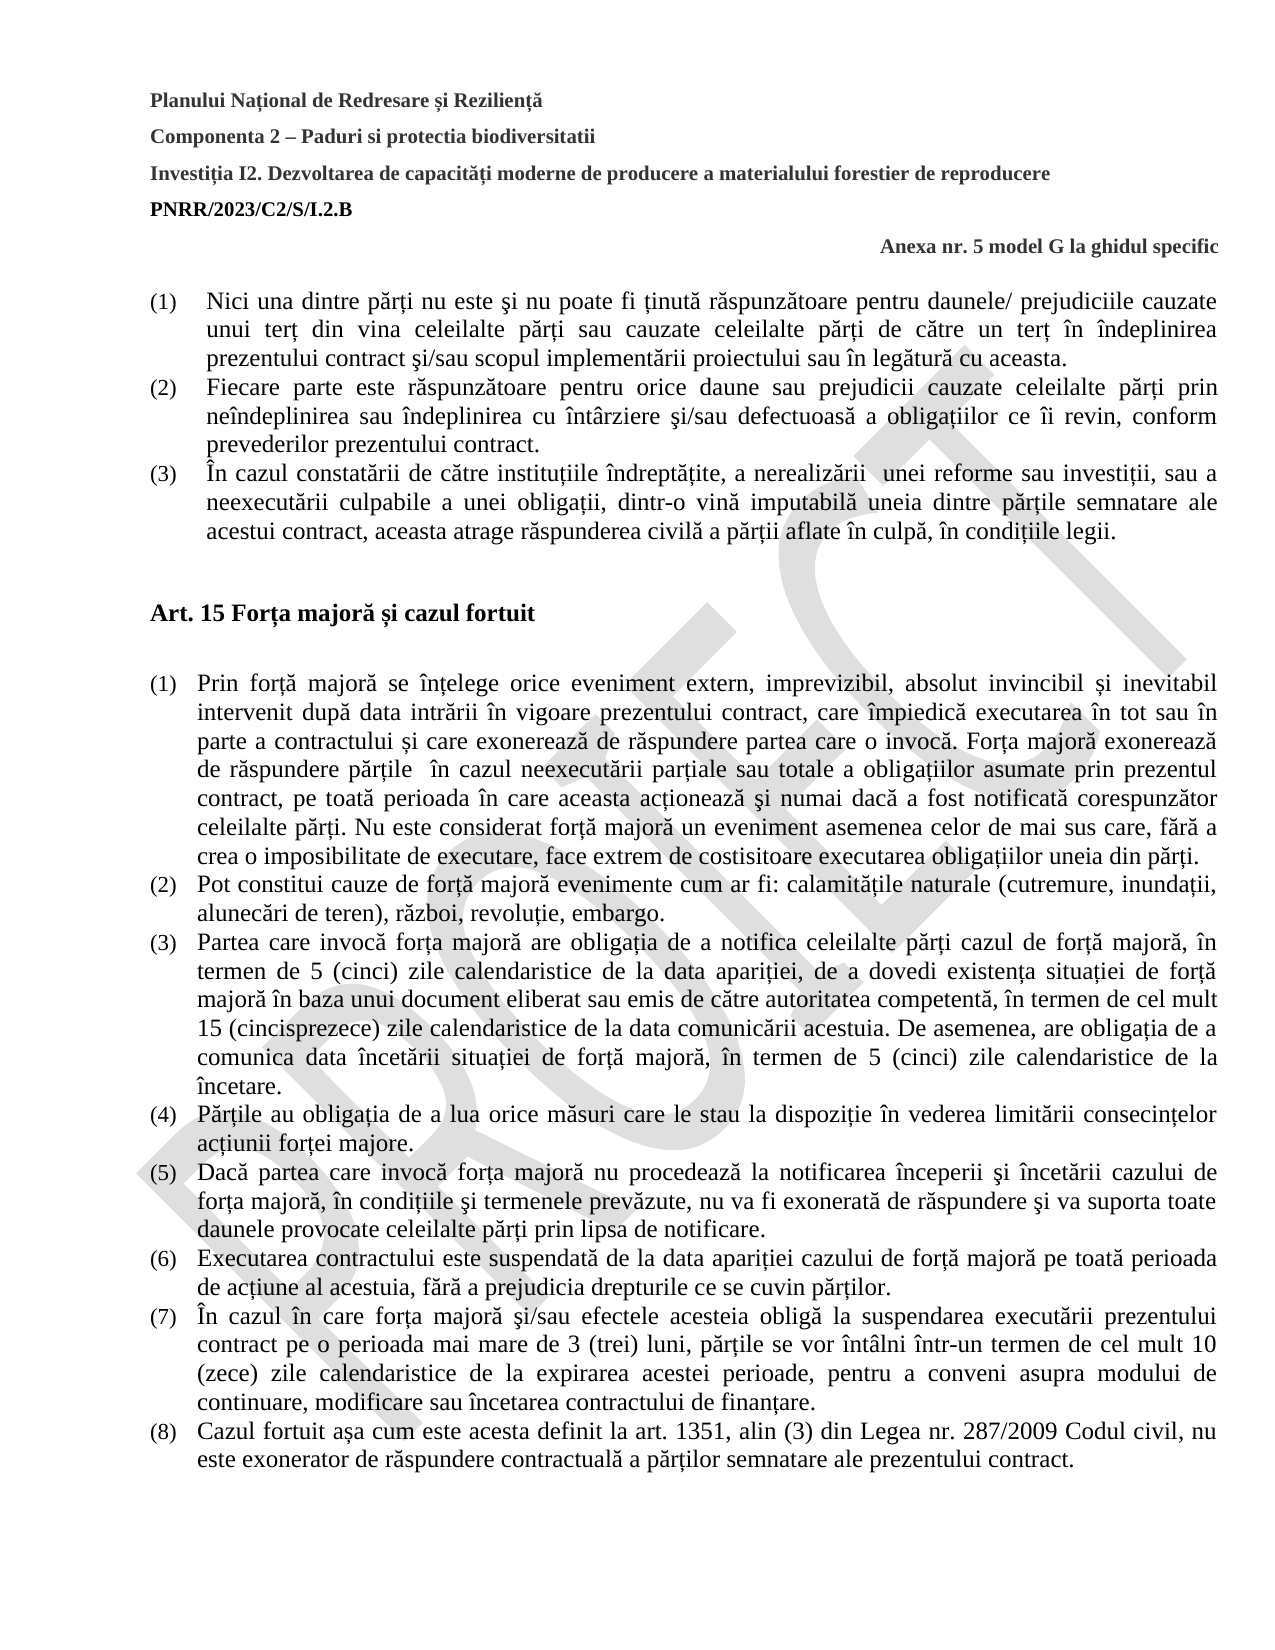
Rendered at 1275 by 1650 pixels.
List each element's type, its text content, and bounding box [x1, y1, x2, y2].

list Părțile au obligația de a lua orice măsuri care le stau la dispoziție în vederea limitării consecințelor acțiunii forței majore. [150, 1099, 1219, 1157]
list Fiecare parte este răspunzătoare pentru orice daune sau prejudicii cauzate celeilalte părți prin neîndeplinirea sau îndeplinirea cu întârziere şi/sau defectuoasă a obligațiilor ce îi revin, conform prevederilor prezentului contract. [150, 372, 1219, 458]
list În cazul în care forța majoră şi/sau efectele acesteia obligă la suspendarea executării prezentului contract pe o perioada mai mare de 3 (trei) luni, părțile se vor întâlni într-un termen de cel mult 10 (zece) zile calendaristice de la expirarea acestei perioade, pentru a conveni asupra modului de continuare, modificare sau încetarea contractului de finanțare. [150, 1301, 1219, 1416]
list Executarea contractului este suspendată de la data apariției cazului de forță majoră pe toată perioada de acțiune al acestuia, fără a prejudicia drepturile ce se cuvin părților. [150, 1243, 1219, 1301]
list În cazul constatării de către instituțiile îndreptățite, a nerealizării unei reforme sau investiții, sau a neexecutării culpabile a unei obligații, dintr-o vină imputabilă uneia dintre părțile semnatare ale acestui contract, aceasta atrage răspunderea civilă a părții aflate în culpă, în condițiile legii. [150, 458, 1219, 544]
list Prin forță majoră se înțelege orice eveniment extern, imprevizibil, absolut invincibil și inevitabil intervenit după data intrării în vigoare prezentului contract, care împiedică executarea în tot sau în parte a contractului și care exonerează de răspundere partea care o invocă. Forța majoră exonerează de răspundere părțile în cazul neexecutării parțiale sau totale a obligațiilor asumate prin prezentul contract, pe toată perioada în care aceasta acționează şi numai dacă a fost notificată corespunzător celeilalte părți. Nu este considerat forță majoră un eveniment asemenea celor de mai sus care, fără a crea o imposibilitate de executare, face extrem de costisitoare executarea obligațiilor uneia din părți. [150, 668, 1219, 869]
list Nici una dintre părți nu este şi nu poate fi ținută răspunzătoare pentru daunele/ prejudiciile cauzate unui terț din vina celeilalte părți sau cauzate celeilalte părți de către un terț în îndeplinirea prezentului contract şi/sau scopul implementării proiectului sau în legătură cu aceasta. [150, 286, 1219, 372]
list Partea care invocă forța majoră are obligația de a notifica celeilalte părți cazul de forță majoră, în termen de 5 (cinci) zile calendaristice de la data apariției, de a dovedi existența situației de forță majoră în baza unui document eliberat sau emis de către autoritatea competentă, în termen de cel mult 15 (cincisprezece) zile calendaristice de la data comunicării acestuia. De asemenea, are obligația de a comunica data încetării situației de forță majoră, în termen de 5 (cinci) zile calendaristice de la încetare. [150, 927, 1219, 1099]
list Pot constitui cauze de forță majoră evenimente cum ar fi: calamitățile naturale (cutremure, inundații, alunecări de teren), război, revoluție, embargo. [150, 869, 1219, 927]
list Cazul fortuit așa cum este acesta definit la art. 1351, alin (3) din Legea nr. 287/2009 Codul civil, nu este exonerator de răspundere contractuală a părților semnatare ale prezentului contract. [150, 1416, 1219, 1473]
list Dacă partea care invocă forța majoră nu procedează la notificarea începerii şi încetării cazului de forța majoră, în condițiile şi termenele prevăzute, nu va fi exonerată de răspundere şi va suporta toate daunele provocate celeilalte părți prin lipsa de notificare. [150, 1157, 1219, 1243]
text Art. 15 Forța majoră și cazul fortuit [150, 598, 1219, 627]
